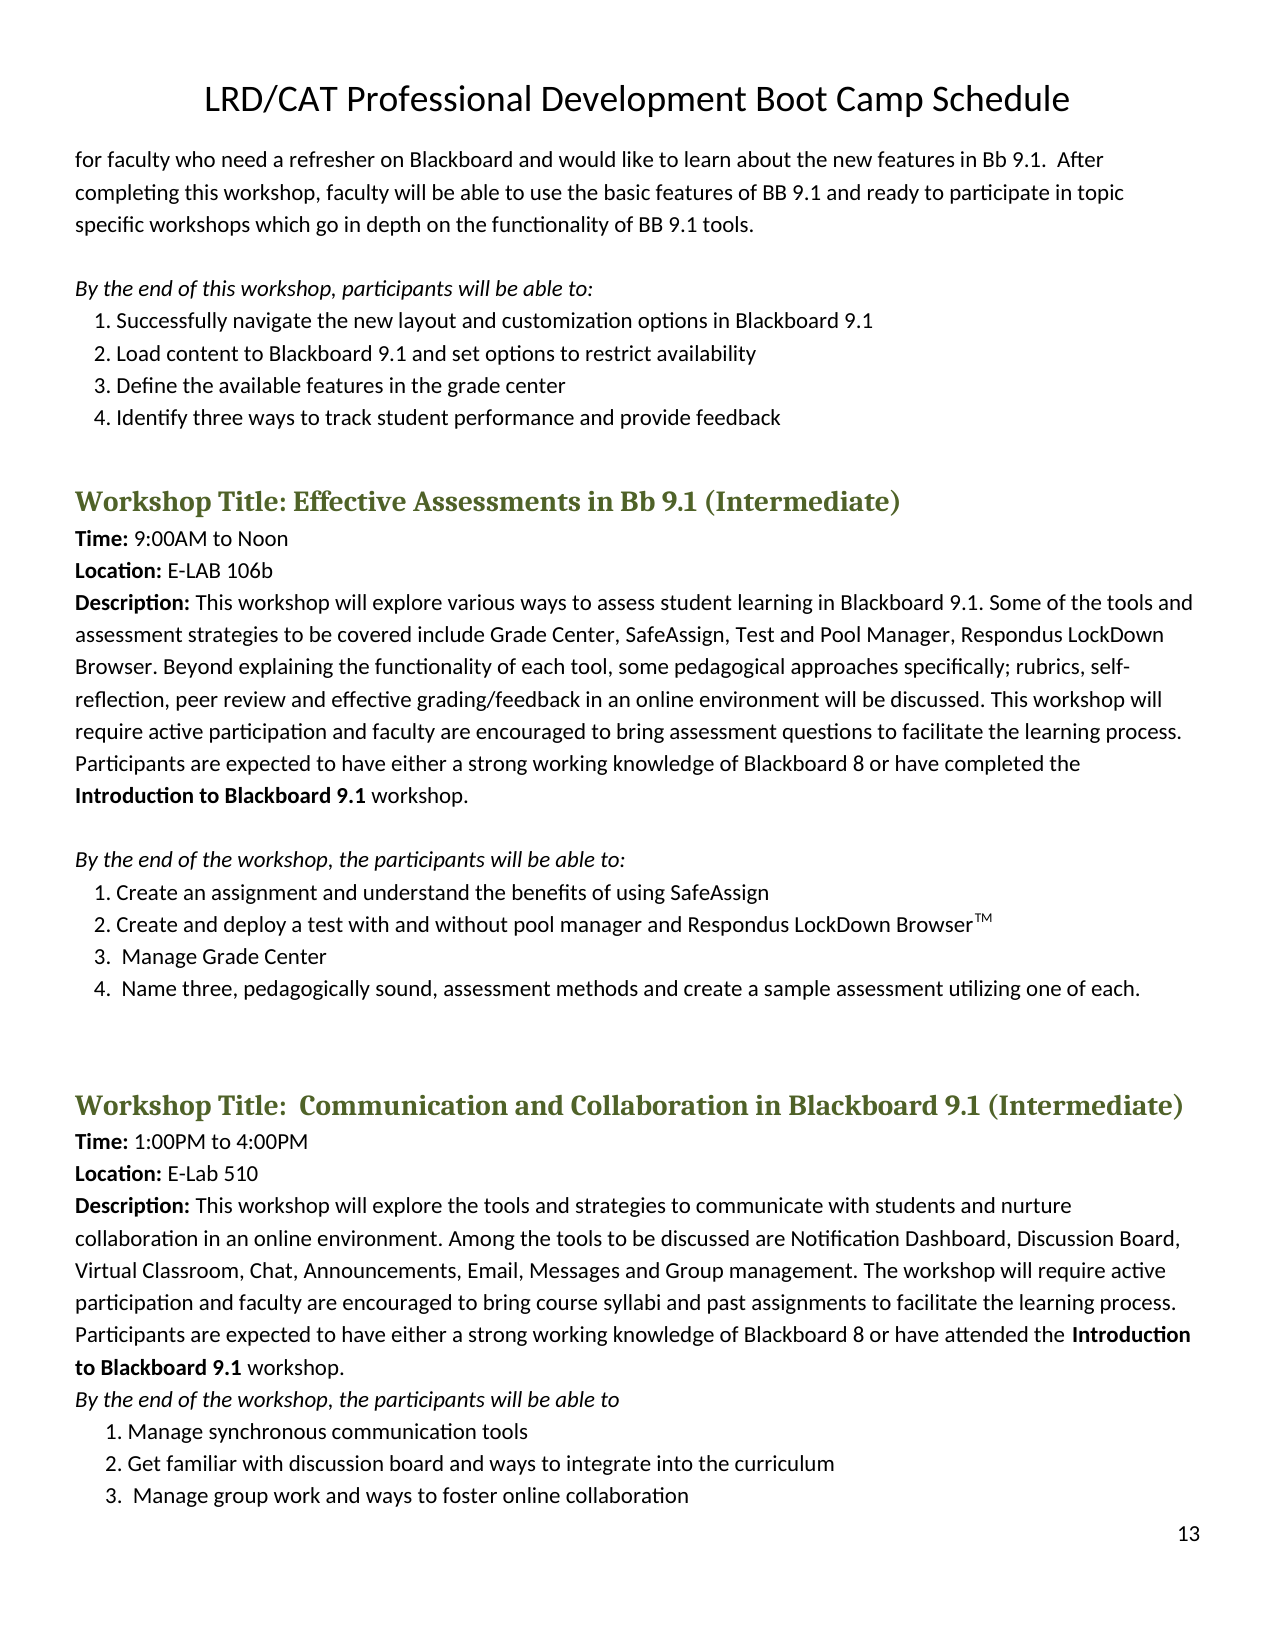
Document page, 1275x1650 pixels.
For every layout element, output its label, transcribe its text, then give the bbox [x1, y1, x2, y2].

text Time: 1:00PM to 4:00PM [75, 1127, 1200, 1155]
text 2. Get familiar with discussion board and ways to integrate into the curriculum [105, 1449, 1200, 1477]
text 1. Successfully navigate the new layout and customization options in Blackboard 9.1 [94, 306, 1200, 334]
text 3. Manage Grade Center [94, 942, 1200, 970]
text 4. Identify three ways to track student performance and provide feedback [94, 403, 1200, 431]
text By the end of this workshop, participants will be able to: [75, 274, 1200, 302]
text By the end of the workshop, the participants will be able to [75, 1385, 1200, 1413]
text 2. Load content to Blackboard 9.1 and set options to restrict availability [94, 339, 1200, 367]
text 4. Name three, pedagogically sound, assessment methods and create a sample assessment utilizing one of each. [94, 974, 1200, 1002]
text Time: 9:00AM to Noon [75, 524, 1200, 552]
subtitle Workshop Title: Communication and Collaboration in Blackboard 9.1 (Intermediate) [75, 1089, 1200, 1122]
text By the end of the workshop, the participants will be able to: [75, 846, 1200, 874]
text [75, 146, 1200, 238]
text 3. Define the available features in the grade center [94, 371, 1200, 399]
text Description: This workshop will explore various ways to assess student learning in Blackboard 9.1. Some of the tools and assessment strategies to be covered include Grade Center, SafeAssign, Test and Pool Manager, Respondus LockDown Browser. Beyond explaining the functionality of each tool, some pedagogical approaches specifically; rubrics, self-reflection, peer review and effective grading/feedback in an online environment will be discussed. This workshop will require active participation and faculty are encouraged to bring assessment questions to facilitate the learning process. Participants are expected to have either a strong working knowledge of Blackboard 8 or have completed the Introduction to Blackboard 9.1 workshop. [75, 588, 1200, 809]
text 1. Create an assignment and understand the benefits of using SafeAssign [94, 878, 1200, 906]
text 1. Manage synchronous communication tools [105, 1417, 1200, 1445]
subtitle Workshop Title: Effective Assessments in Bb 9.1 (Intermediate) [75, 485, 1200, 519]
text Location: E-LAB 106b [75, 556, 1200, 584]
text Location: E-Lab 510 [75, 1159, 1200, 1187]
text Description: This workshop will explore the tools and strategies to communicate with students and nurture collaboration in an online environment. Among the tools to be discussed are Notification Dashboard, Discussion Board, Virtual Classroom, Chat, Announcements, Email, Messages and Group management. The workshop will require active participation and faculty are encouraged to bring course syllabi and past assignments to facilitate the learning process. Participants are expected to have either a strong working knowledge of Blackboard 8 or have attended the Introduction to Blackboard 9.1 workshop. [75, 1192, 1200, 1381]
text 3. Manage group work and ways to foster online collaboration [105, 1481, 1200, 1509]
text 2. Create and deploy a test with and without pool manager and Respondus LockDown BrowserTM [94, 910, 1200, 938]
